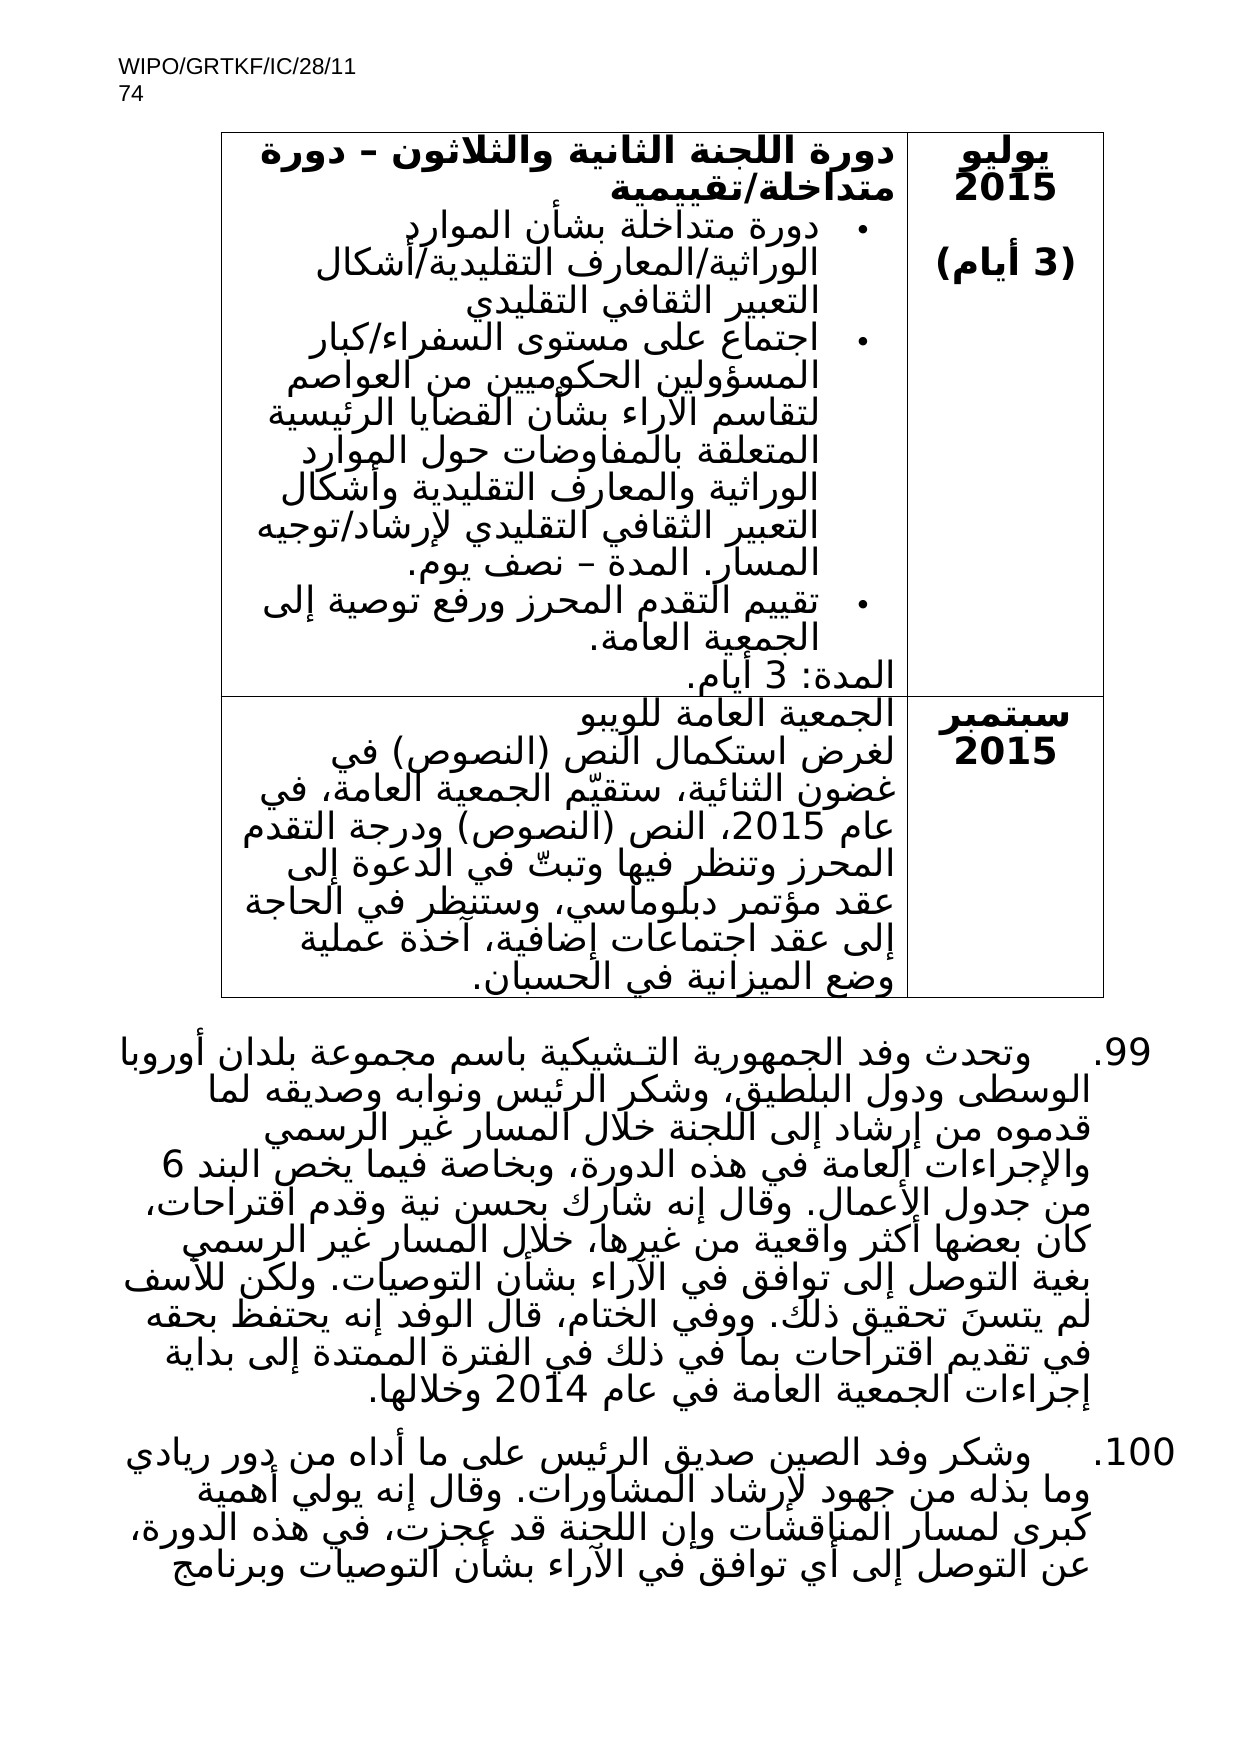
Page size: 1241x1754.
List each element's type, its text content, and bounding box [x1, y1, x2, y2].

table_cell سبتمبر 2015 [908, 697, 1103, 997]
table_cell الجمعية العامة للويبو لغرض استكمال النص (النصوص) في غضون الثنائية، ستقيّم الجمعية العامة، في عام 2015، النص (النصوص) ودرجة التقدم المحرز وتنظر فيها وتبتّ في الدعوة إلى عقد مؤتمر دبلوماسي، وستنظر في الحاجة إلى عقد اجتماعات إضافية، آخذة عملية وضع الميزانية في الحسبان. [222, 697, 907, 997]
table_header دورة اللجنة الثانية والثلاثون – دورة متداخلة/تقييمية دورة متداخلة بشأن الموارد الوراثية/المعارف التقليدية/أشكال التعبير الثقافي التقليدي اجتماع على مستوى السفراء/كبار المسؤولين الحكوميين من العواصم لتقاسم الآراء بشأن القضايا الرئيسية المتعلقة بالمفاوضات حول الموارد الوراثية والمعارف التقليدية وأشكال التعبير الثقافي التقليدي لإرشاد/توجيه المسار. المدة – نصف يوم. تقييم التقدم المحرز ورفع توصية إلى الجمعية العامة. المدة: 3 أيام. [222, 133, 907, 696]
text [118, 1435, 1092, 1585]
table_header يوليو 2015 (3 أيام) [908, 133, 1103, 696]
text وتحدث وفد الجمهورية التـشيكية باسم مجموعة بلدان أوروبا الوسطى ودول البلطيق، وشكر الرئيس ونوابه وصديقه لما قدموه من إرشاد إلى اللجنة خلال المسار غير الرسمي والإجراءات العامة في هذه الدورة، وبخاصة فيما يخص البند 6 من جدول الأعمال. وقال إنه شارك بحسن نية وقدم اقتراحات، كان بعضها أكثر واقعية من غيرها، خلال المسار غير الرسمي بغية التوصل إلى توافق في الآراء بشأن التوصيات. ولكن للأسف لم يتسنَ تحقيق ذلك. ووفي الختام، قال الوفد إنه يحتفظ بحقه في تقديم اقتراحات بما في ذلك في الفترة الممتدة إلى بداية إجراءات الجمعية العامة في عام 2014 وخلالها. [118, 1035, 1092, 1410]
